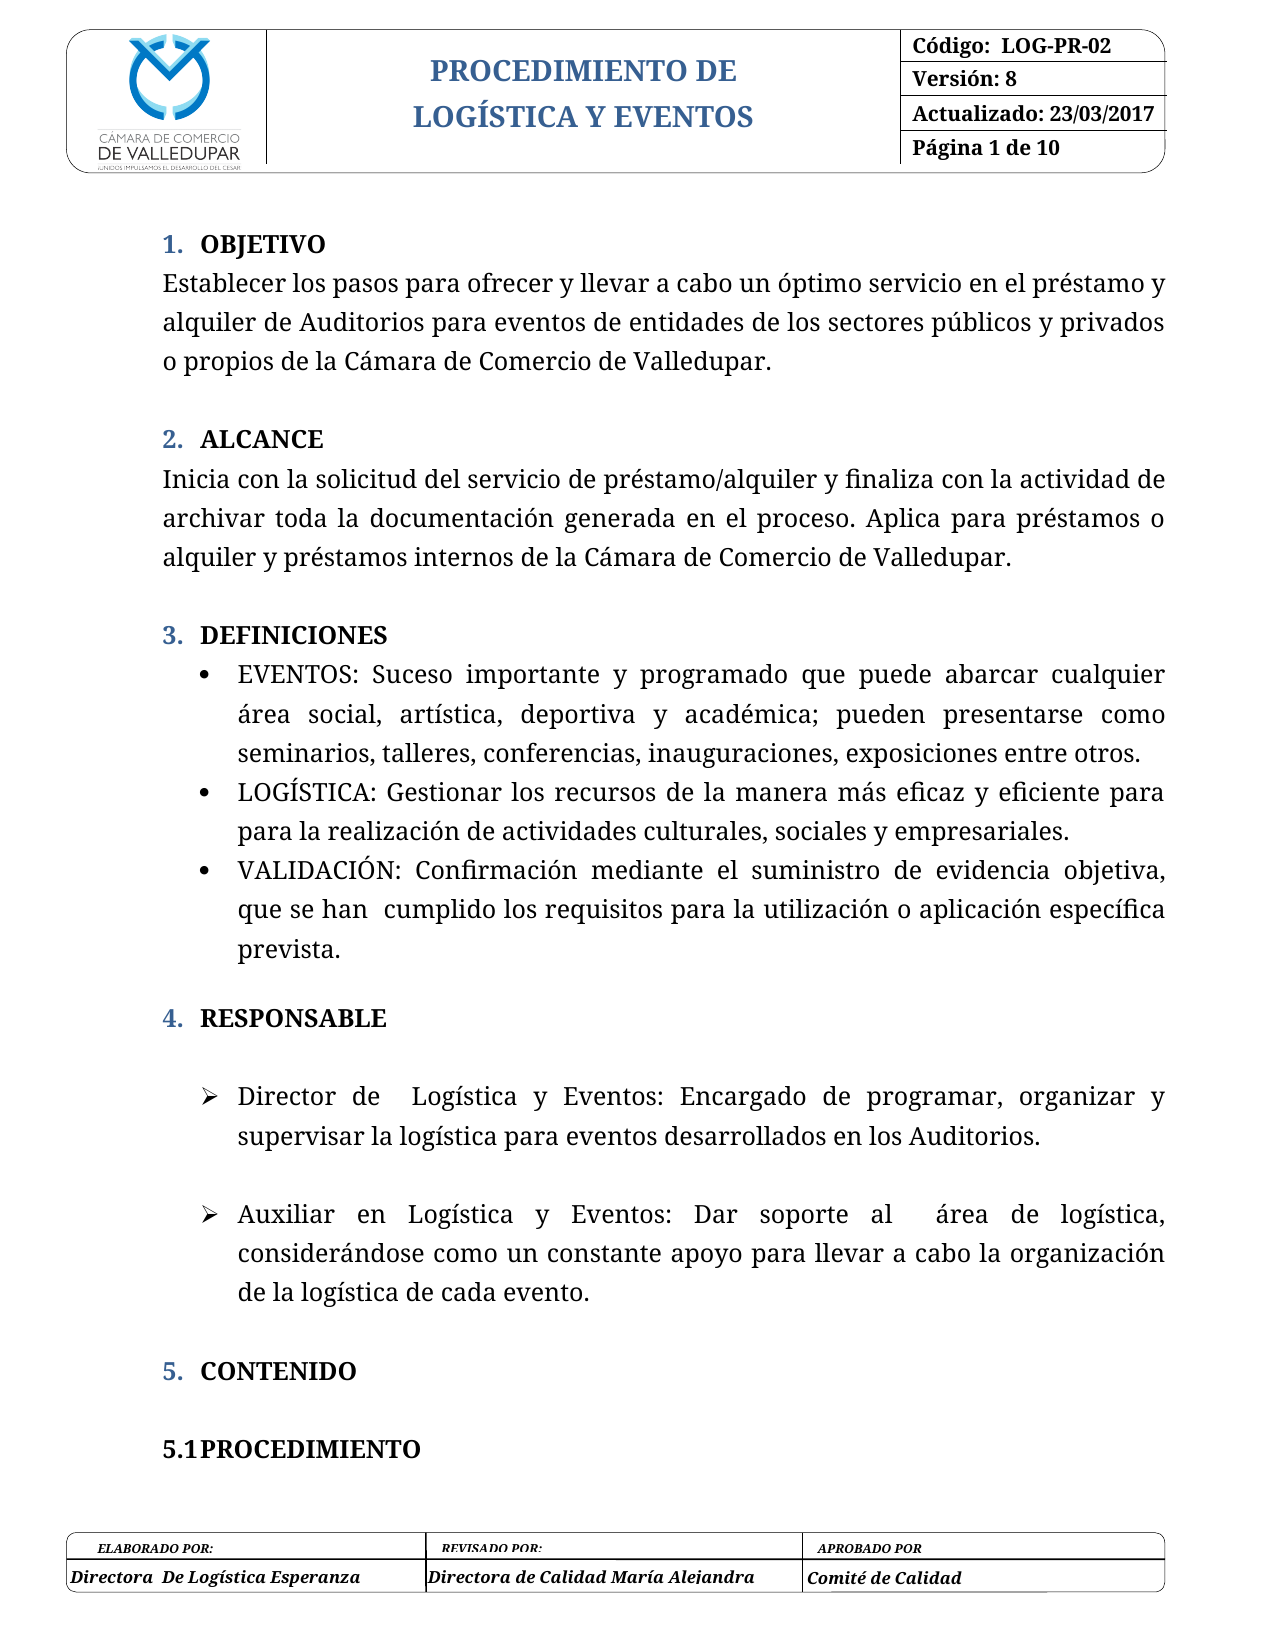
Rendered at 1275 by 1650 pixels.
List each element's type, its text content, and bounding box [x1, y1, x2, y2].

title LOGÍSTICA: Gestionar los recursos de la manera más eficaz y eficiente para para la realización de actividades culturales, sociales y empresariales. [200, 775, 1167, 848]
title Auxiliar en Logística y Eventos: Dar soporte al área de logística, considerándose como un constante apoyo para llevar a cabo la organización de la logística de cada evento. [200, 1197, 1167, 1309]
title CONTENIDO [162, 1353, 1167, 1387]
title Inicia con la solicitud del servicio de préstamo/alquiler y finaliza con la actividad de archivar toda la documentación generada en el proceso. Aplica para préstamos o alquiler y préstamos internos de la Cámara de Comercio de Valledupar. [162, 461, 1167, 574]
title EVENTOS: Suceso importante y programado que puede abarcar cualquier área social, artística, deportiva y académica; pueden presentarse como seminarios, talleres, conferencias, inauguraciones, exposiciones entre otros. [200, 657, 1167, 769]
title Director de Logística y Eventos: Encargado de programar, organizar y supervisar la logística para eventos desarrollados en los Auditorios. [200, 1079, 1167, 1152]
title VALIDACIÓN: Confirmación mediante el suministro de evidencia objetiva, que se han cumplido los requisitos para la utilización o aplicación específica prevista. [200, 853, 1167, 965]
title RESPONSABLE [162, 1001, 1167, 1035]
title ALCANCE [162, 422, 1167, 456]
title Establecer los pasos para ofrecer y llevar a cabo un óptimo servicio en el préstamo y alquiler de Auditorios para eventos de entidades de los sectores públicos y privados o propios de la Cámara de Comercio de Valledupar. [162, 266, 1167, 378]
title DEFINICIONES [162, 618, 1167, 652]
title OBJETIVO [162, 226, 1167, 260]
list PROCEDIMIENTO [162, 1432, 1167, 1466]
picture [97, 34, 242, 170]
